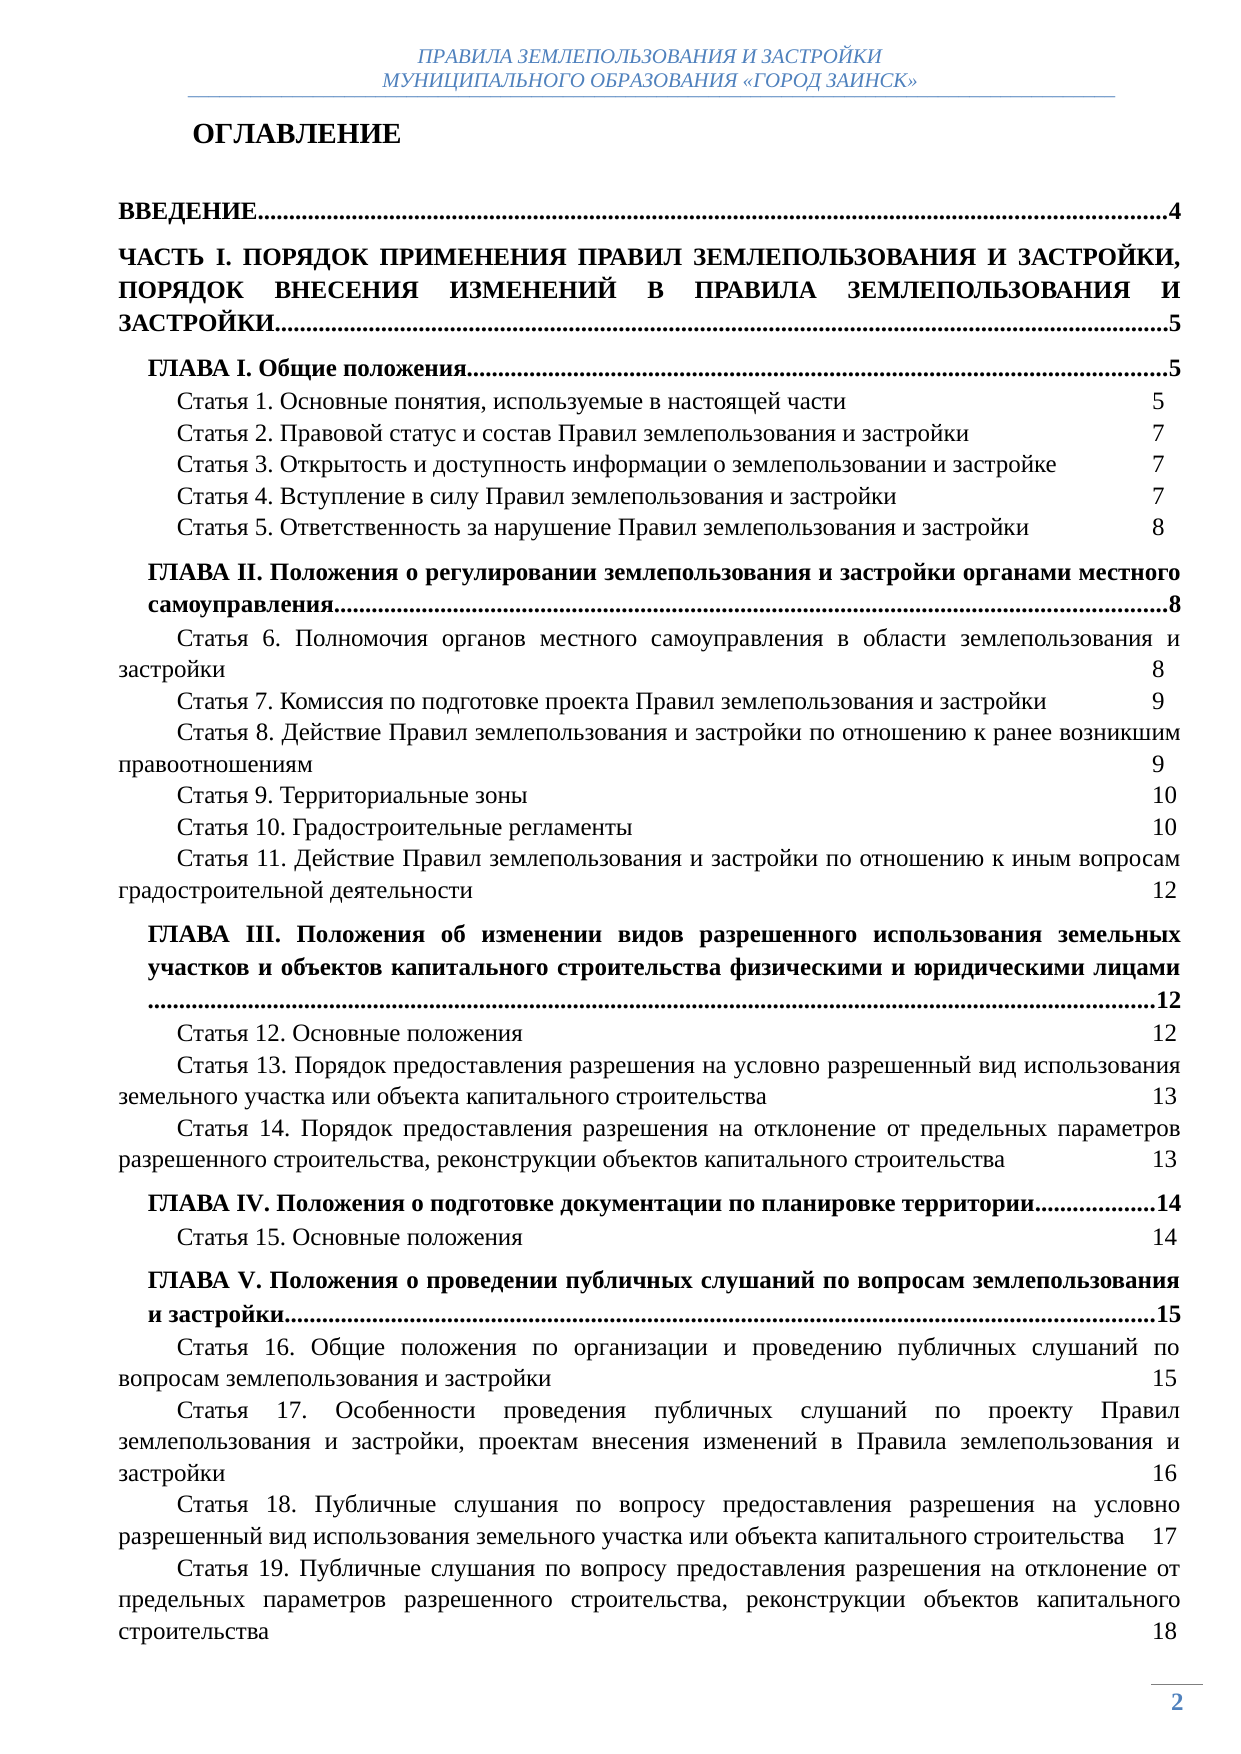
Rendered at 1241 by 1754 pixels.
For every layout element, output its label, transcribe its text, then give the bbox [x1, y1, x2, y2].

text Статья 12. Основные положения 12 [118, 1018, 1181, 1047]
text ГЛАВА I. Общие положения 5 [148, 353, 1181, 382]
text Статья 11. Действие Правил землепользования и застройки по отношению к иным вопросам градостроительной деятельности 12 [118, 843, 1181, 904]
text Статья 18. Публичные слушания по вопросу предоставления разрешения на условно разрешенный вид использования земельного участка или объекта капитального строительства 17 [118, 1489, 1181, 1550]
text Статья 7. Комиссия по подготовке проекта Правил землепользования и застройки 9 [118, 686, 1181, 714]
text ЧАСТЬ I. ПОРЯДОК ПРИМЕНЕНИЯ ПРАВИЛ ЗЕМЛЕПОЛЬЗОВАНИЯ И ЗАСТРОЙКИ, ПОРЯДОК ВНЕСЕНИЯ ИЗМЕНЕНИЙ В ПРАВИЛА ЗЕМЛЕПОЛЬЗОВАНИЯ И ЗАСТРОЙКИ 5 [118, 242, 1181, 336]
text Статья 4. Вступление в силу Правил землепользования и застройки 7 [118, 481, 1181, 510]
text ОГЛАВЛЕНИЕ [118, 117, 1181, 150]
text ГЛАВА V. Положения о проведении публичных слушаний по вопросам землепользования и застройки 15 [148, 1266, 1181, 1327]
text Статья 15. Основные положения 14 [118, 1222, 1181, 1250]
text Статья 13. Порядок предоставления разрешения на условно разрешенный вид использования земельного участка или объекта капитального строительства 13 [118, 1050, 1181, 1110]
text Статья 3. Открытость и доступность информации о землепользовании и застройке 7 [118, 449, 1181, 478]
text Статья 2. Правовой статус и состав Правил землепользования и застройки 7 [118, 418, 1181, 447]
text Статья 17. Особенности проведения публичных слушаний по проекту Правил землепользования и застройки, проектам внесения изменений в Правила землепользования и застройки 16 [118, 1395, 1181, 1487]
text Статья 8. Действие Правил землепользования и застройки по отношению к ранее возникшим правоотношениям 9 [118, 717, 1181, 778]
text Статья 14. Порядок предоставления разрешения на отклонение от предельных параметров разрешенного строительства, реконструкции объектов капитального строительства 13 [118, 1113, 1181, 1173]
text Статья 19. Публичные слушания по вопросу предоставления разрешения на отклонение от предельных параметров разрешенного строительства, реконструкции объектов капитального строительства 18 [118, 1553, 1181, 1644]
text Статья 10. Градостроительные регламенты 10 [118, 812, 1181, 841]
text Статья 9. Территориальные зоны 10 [118, 780, 1181, 809]
text ГЛАВА III. Положения об изменении видов разрешенного использования земельных участков и объектов капитального строительства физическими и юридическими лицами 12 [148, 919, 1181, 1014]
text ГЛАВА II. Положения о регулировании землепользования и застройки органами местного самоуправления 8 [148, 557, 1181, 618]
text Статья 1. Основные понятия, используемые в настоящей части 5 [118, 386, 1181, 415]
text ГЛАВА IV. Положения о подготовке документации по планировке территории 14 [148, 1188, 1181, 1217]
text ВВЕДЕНИЕ 4 [118, 196, 1181, 225]
text Статья 6. Полномочия органов местного самоуправления в области землепользования и застройки 8 [118, 623, 1181, 683]
text Статья 16. Общие положения по организации и проведению публичных слушаний по вопросам землепользования и застройки 15 [118, 1332, 1181, 1392]
text Статья 5. Ответственность за нарушение Правил землепользования и застройки 8 [118, 512, 1181, 541]
